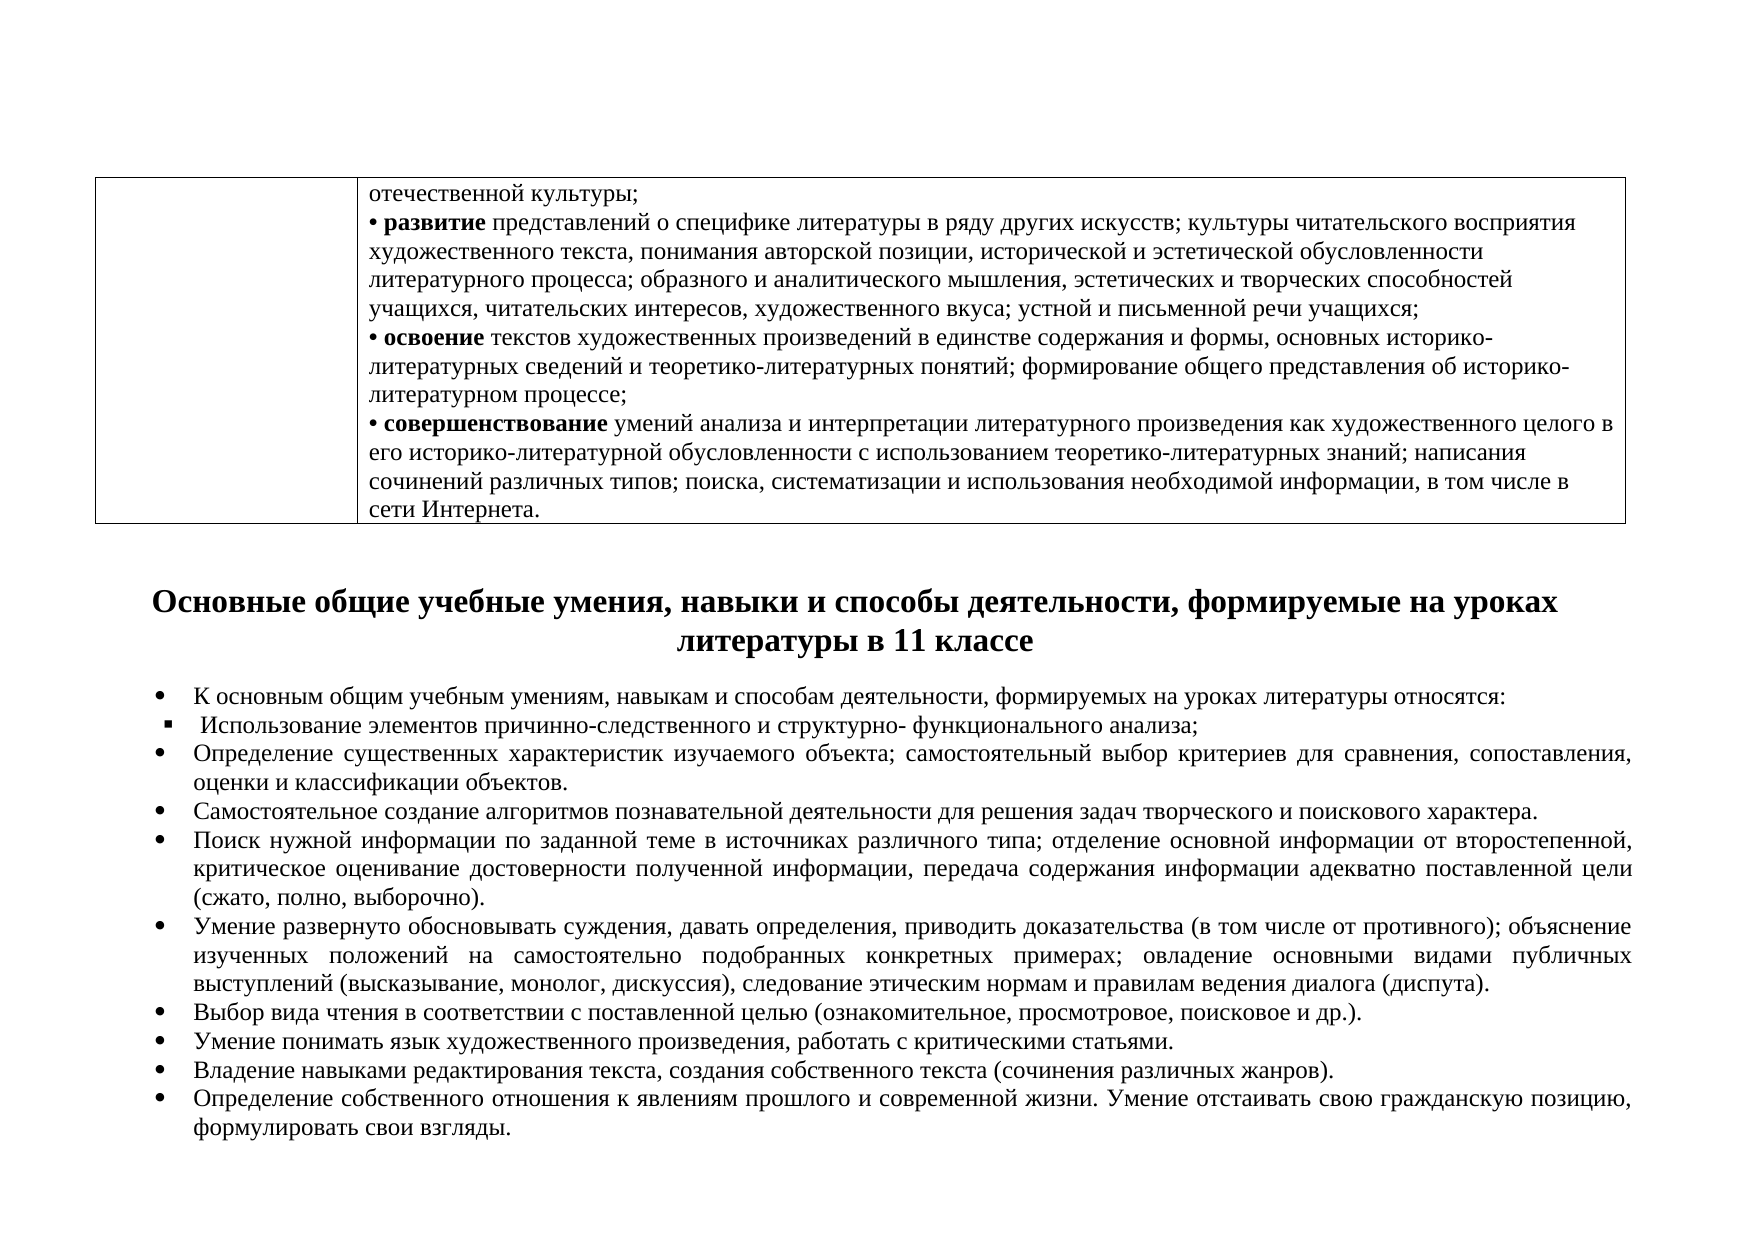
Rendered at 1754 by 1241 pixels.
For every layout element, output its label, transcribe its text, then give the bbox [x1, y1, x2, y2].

list Умение понимать язык художественного произведения, работать с критическими статьями. [156, 1026, 1634, 1055]
list Определение существенных характеристик изучаемого объекта; самостоятельный выбор критериев для сравнения, сопоставления, оценки и классификации объектов. [156, 738, 1634, 796]
list Выбор вида чтения в соответствии с поставленной целью (ознакомительное, просмотровое, поисковое и др.). [156, 997, 1634, 1026]
list Владение навыками редактирования текста, создания собственного текста (сочинения различных жанров). [156, 1055, 1634, 1083]
list К основным общим учебным умениям, навыкам и способам деятельности, формируемых на уроках литературы относятся: [156, 681, 1634, 710]
list Поиск нужной информации по заданной теме в источниках различного типа; отделение основной информации от второстепенной, критическое оценивание достоверности полученной информации, передача содержания информации адекватно поставленной цели (сжато, полно, выборочно). [156, 825, 1634, 911]
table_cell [96, 178, 357, 523]
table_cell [358, 178, 1625, 523]
list Использование элементов причинно-следственного и структурно- функционального анализа; [162, 710, 1634, 738]
list Самостоятельное создание алгоритмов познавательной деятельности для решения задач творческого и поискового характера. [156, 796, 1634, 825]
list Умение развернуто обосновывать суждения, давать определения, приводить доказательства (в том числе от противного); объяснение изученных положений на самостоятельно подобранных конкретных примерах; овладение основными видами публичных выступлений (высказывание, монолог, дискуссия), следование этическим нормам и правилам ведения диалога (диспута). [156, 911, 1634, 997]
list Определение собственного отношения к явлениям прошлого и современной жизни. Умение отстаивать свою гражданскую позицию, формулировать свои взгляды. [156, 1083, 1634, 1141]
text Основные общие учебные умения, навыки и способы деятельности, формируемые на уроках литературы в 11 классе [118, 582, 1592, 658]
